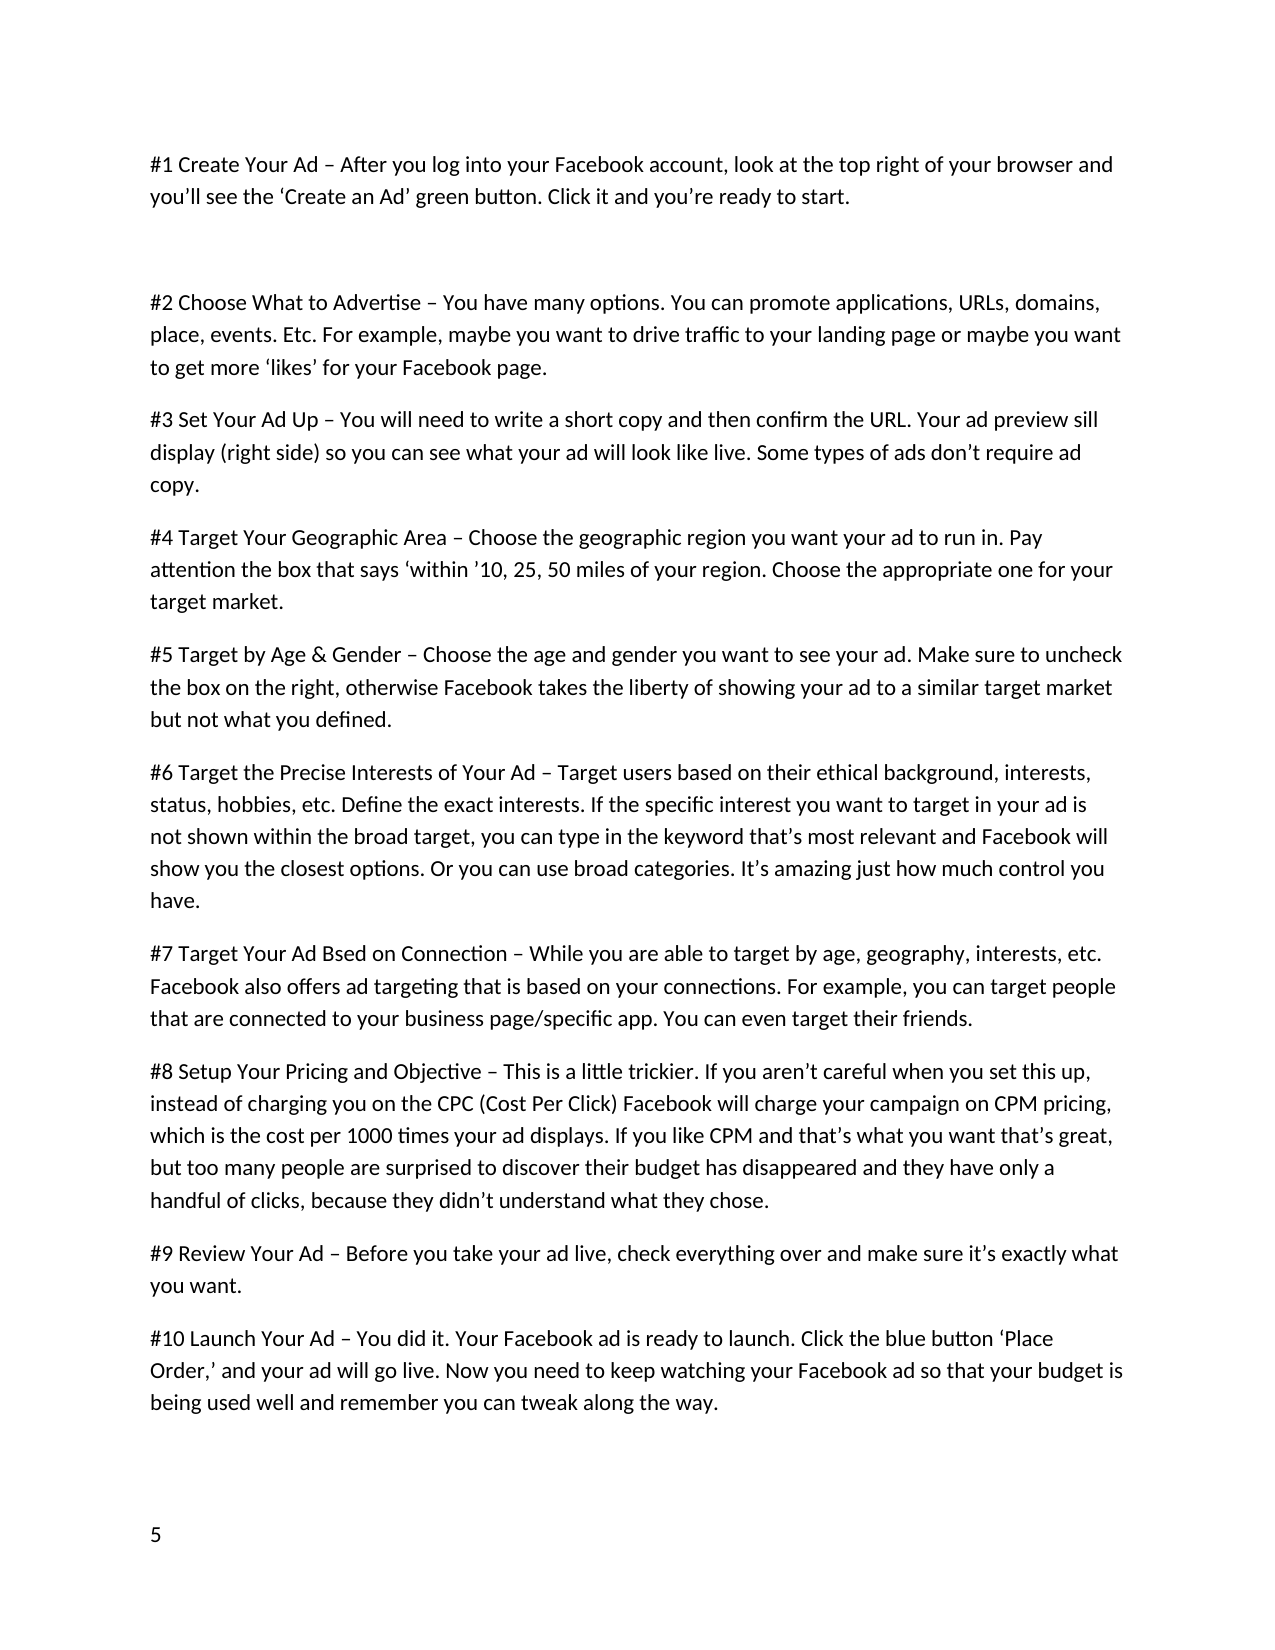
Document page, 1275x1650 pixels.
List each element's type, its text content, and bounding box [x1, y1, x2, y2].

text #10 Launch Your Ad – You did it. Your Facebook ad is ready to launch. Click the blue button ‘Place Order,’ and your ad will go live. Now you need to keep watching your Facebook ad so that your budget is being used well and remember you can tweak along the way. [150, 1324, 1125, 1416]
text #5 Target by Age & Gender – Choose the age and gender you want to see your ad. Make sure to uncheck the box on the right, otherwise Facebook takes the liberty of showing your ad to a similar target market but not what you defined. [150, 640, 1125, 733]
text #2 Choose What to Advertise – You have many options. You can promote applications, URLs, domains, place, events. Etc. For example, maybe you want to drive traffic to your landing page or maybe you want to get more ‘likes’ for your Facebook page. [150, 288, 1125, 381]
text #8 Setup Your Pricing and Objective – This is a little trickier. If you aren’t careful when you set this up, instead of charging you on the CPC (Cost Per Click) Facebook will charge your campaign on CPM pricing, which is the cost per 1000 times your ad displays. If you like CPM and that’s what you want that’s great, but too many people are surprised to discover their budget has disappeared and they have only a handful of clicks, because they didn’t understand what they chose. [150, 1057, 1125, 1214]
text #1 Create Your Ad – After you log into your Facebook account, look at the top right of your browser and you’ll see the ‘Create an Ad’ green button. Click it and you’re ready to start. [150, 150, 1125, 210]
text #6 Target the Precise Interests of Your Ad – Target users based on their ethical background, interests, status, hobbies, etc. Define the exact interests. If the specific interest you want to target in your ad is not shown within the broad target, you can type in the keyword that’s most relevant and Facebook will show you the closest options. Or you can use broad categories. It’s amazing just how much control you have. [150, 758, 1125, 914]
text #3 Set Your Ad Up – You will need to write a short copy and then confirm the URL. Your ad preview sill display (right side) so you can see what your ad will look like live. Some types of ads don’t require ad copy. [150, 406, 1125, 498]
text #7 Target Your Ad Bsed on Connection – While you are able to target by age, geography, interests, etc. Facebook also offers ad targeting that is based on your connections. For example, you can target people that are connected to your business page/specific app. You can even target their friends. [150, 939, 1125, 1032]
text #9 Review Your Ad – Before you take your ad live, check everything over and make sure it’s exactly what you want. [150, 1239, 1125, 1299]
text #4 Target Your Geographic Area – Choose the geographic region you want your ad to run in. Pay attention the box that says ‘within ’10, 25, 50 miles of your region. Choose the appropriate one for your target market. [150, 523, 1125, 615]
